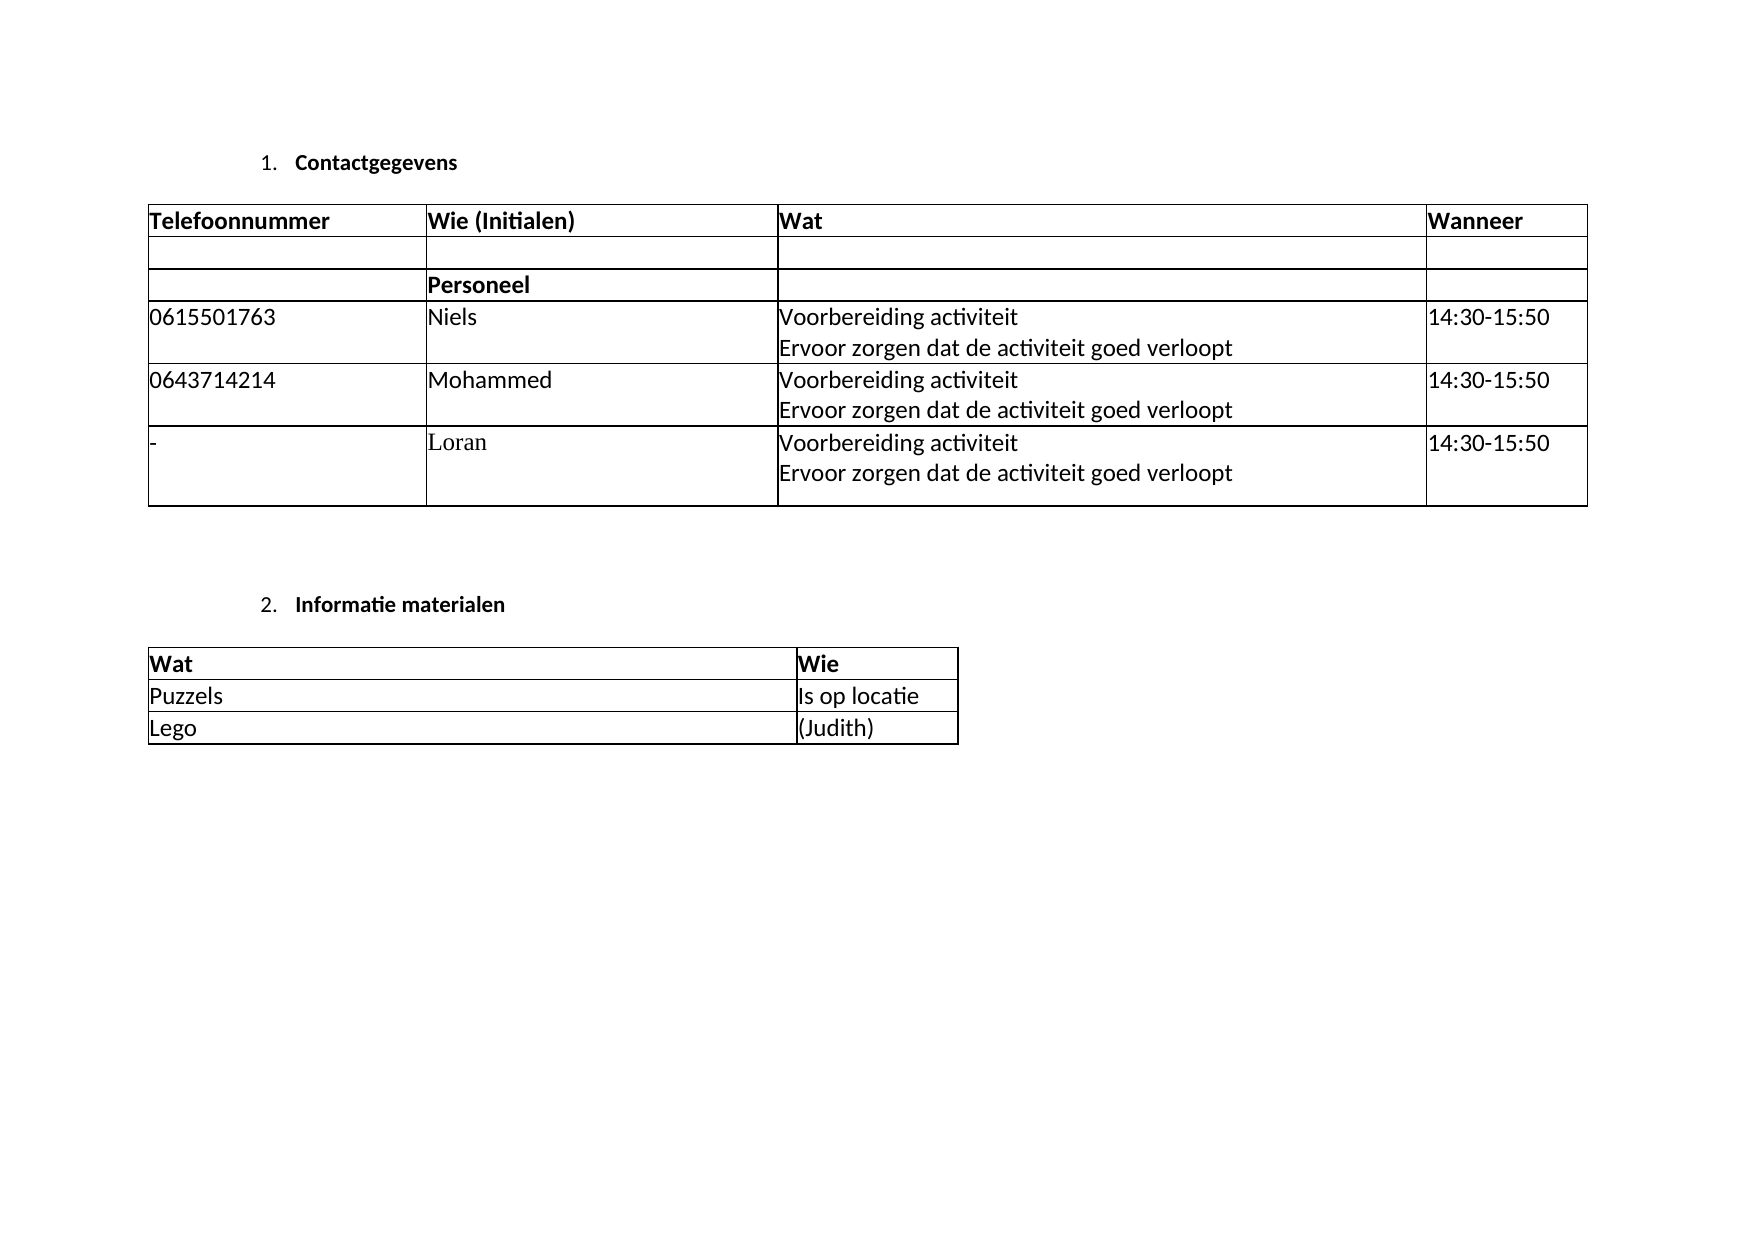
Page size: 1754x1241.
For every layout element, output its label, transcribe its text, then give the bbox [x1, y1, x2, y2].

table_cell Puzzels [149, 680, 796, 711]
table_header Telefoonnummer [149, 205, 426, 236]
table_cell 14:30-15:50 [1427, 364, 1587, 425]
table_header Wat [149, 648, 796, 679]
table_cell 14:30-15:50 [1427, 427, 1587, 505]
table_cell Voorbereiding activiteit Ervoor zorgen dat de activiteit goed verloopt [779, 427, 1426, 505]
table_cell 0615501763 [149, 302, 426, 363]
table_header Wie [798, 648, 957, 679]
list Contactgegevens [260, 148, 1695, 176]
table_cell Is op locatie [798, 680, 957, 711]
table_cell - [149, 427, 426, 505]
table_header Wanneer [1427, 205, 1587, 236]
table_header Wie (Initialen) [427, 205, 777, 236]
table_cell [779, 270, 1426, 300]
table_cell [149, 237, 426, 268]
table_cell Lego [149, 712, 796, 743]
table_cell (Judith) [798, 712, 957, 743]
table_cell Personeel [427, 270, 777, 300]
table_cell [779, 237, 1426, 268]
table_header Wat [779, 205, 1426, 236]
table_cell Voorbereiding activiteit Ervoor zorgen dat de activiteit goed verloopt [779, 364, 1426, 425]
table_cell Loran [427, 427, 777, 505]
table_cell 0643714214 [149, 364, 426, 425]
list Informatie materialen [260, 591, 1695, 618]
table_cell [1427, 270, 1587, 300]
table_cell [1427, 237, 1587, 268]
table_cell Mohammed [427, 364, 777, 425]
table_cell Voorbereiding activiteit Ervoor zorgen dat de activiteit goed verloopt [779, 302, 1426, 363]
table_cell Niels [427, 302, 777, 363]
table_cell [149, 270, 426, 300]
table_cell 14:30-15:50 [1427, 302, 1587, 363]
table_cell [427, 237, 777, 268]
